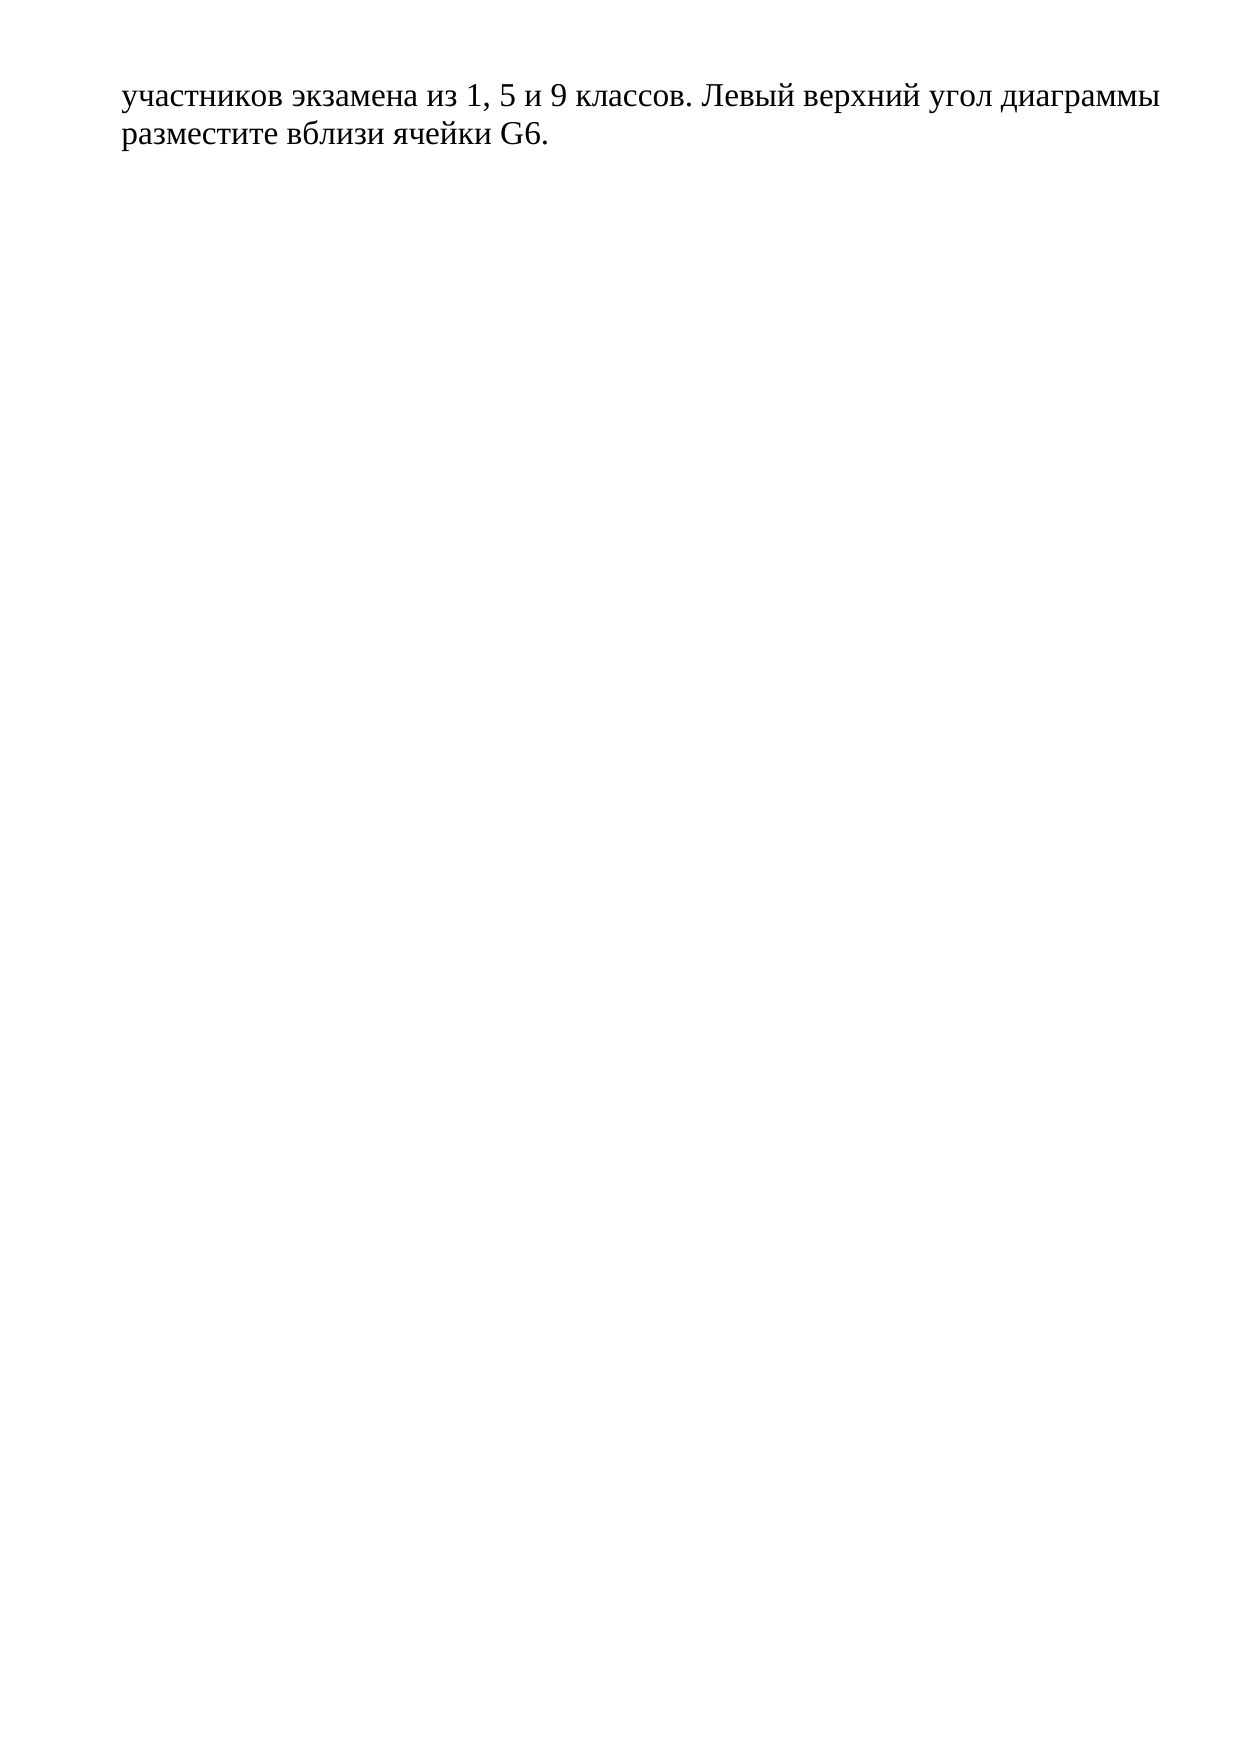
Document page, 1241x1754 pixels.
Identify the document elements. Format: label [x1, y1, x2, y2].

list [84, 75, 1165, 152]
